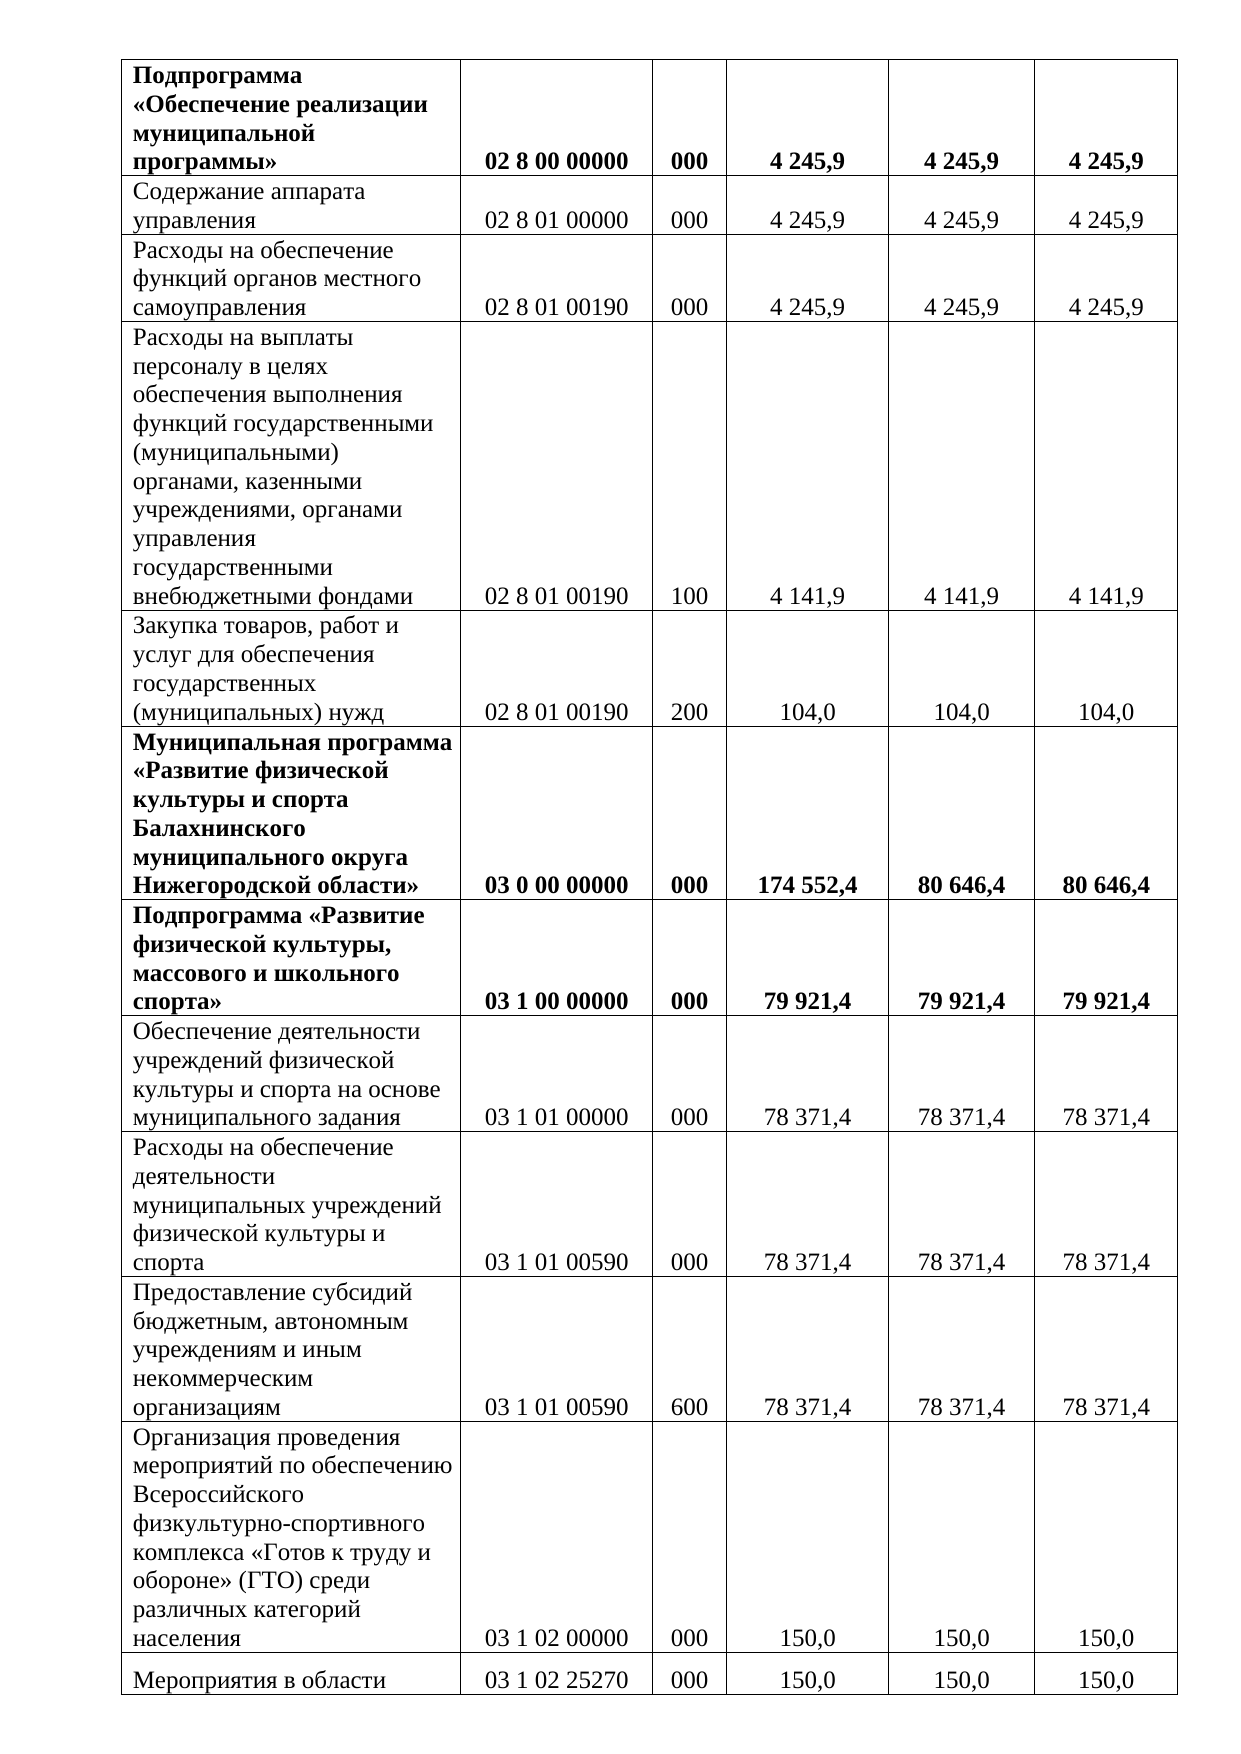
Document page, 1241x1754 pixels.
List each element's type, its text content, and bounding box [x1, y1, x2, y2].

table_cell 78 371,4 [727, 1277, 888, 1421]
table_cell 000 [653, 60, 726, 175]
table_cell 03 1 00 00000 [461, 900, 652, 1015]
table_cell 78 371,4 [889, 1277, 1034, 1421]
table_cell 79 921,4 [889, 900, 1034, 1015]
table_cell 150,0 [889, 1653, 1034, 1694]
table_cell 4 245,9 [889, 60, 1034, 175]
table_cell 03 1 01 00590 [461, 1132, 652, 1276]
table_cell 200 [653, 611, 726, 726]
table_cell 4 141,9 [889, 322, 1034, 609]
table_cell 174 552,4 [727, 727, 888, 899]
table_cell Расходы на выплаты персоналу в целях обеспечения выполнения функций государственными (муниципальными) органами, казенными учреждениями, органами управления государственными внебюджетными фондами [122, 322, 460, 609]
table_cell 104,0 [889, 611, 1034, 726]
table_cell 4 141,9 [727, 322, 888, 609]
table_cell 03 0 00 00000 [461, 727, 652, 899]
table_cell 02 8 00 00000 [461, 60, 652, 175]
table_cell 000 [653, 1132, 726, 1276]
table_cell 03 1 01 00000 [461, 1016, 652, 1131]
table_cell 02 8 01 00190 [461, 611, 652, 726]
table_cell Обеспечение деятельности учреждений физической культуры и спорта на основе муниципального задания [122, 1016, 460, 1131]
table_cell 02 8 01 00000 [461, 176, 652, 234]
table_cell 104,0 [1035, 611, 1177, 726]
table_cell 4 245,9 [727, 235, 888, 321]
table_cell 80 646,4 [889, 727, 1034, 899]
table_cell Организация проведения мероприятий по обеспечению Всероссийского физкультурно-спортивного комплекса «Готов к труду и обороне» (ГТО) среди различных категорий населения [122, 1422, 460, 1652]
table_cell Подпрограмма «Обеспечение реализации муниципальной программы» [122, 60, 460, 175]
table_cell 03 1 01 00590 [461, 1277, 652, 1421]
table_cell 000 [653, 1422, 726, 1652]
table_cell 03 1 02 00000 [461, 1422, 652, 1652]
table_cell Подпрограмма «Развитие физической культуры, массового и школьного спорта» [122, 900, 460, 1015]
table_cell 02 8 01 00190 [461, 322, 652, 609]
table_cell 100 [653, 322, 726, 609]
table_cell 000 [653, 235, 726, 321]
table_cell 02 8 01 00190 [461, 235, 652, 321]
table_cell 78 371,4 [1035, 1016, 1177, 1131]
table_cell Расходы на обеспечение деятельности муниципальных учреждений физической культуры и спорта [122, 1132, 460, 1276]
table_cell Расходы на обеспечение функций органов местного самоуправления [122, 235, 460, 321]
table_cell 150,0 [1035, 1653, 1177, 1694]
table_cell 78 371,4 [1035, 1132, 1177, 1276]
table_cell 4 245,9 [1035, 176, 1177, 234]
table_cell 000 [653, 727, 726, 899]
table_cell 150,0 [727, 1422, 888, 1652]
table_cell 79 921,4 [1035, 900, 1177, 1015]
table_cell 78 371,4 [889, 1132, 1034, 1276]
table_cell 150,0 [889, 1422, 1034, 1652]
table_cell 000 [653, 176, 726, 234]
table_cell 104,0 [727, 611, 888, 726]
table_cell 000 [653, 900, 726, 1015]
table_cell 000 [653, 1653, 726, 1694]
table_cell Закупка товаров, работ и услуг для обеспечения государственных (муниципальных) нужд [122, 611, 460, 726]
table_cell 4 141,9 [1035, 322, 1177, 609]
table_cell 03 1 02 25270 [461, 1653, 652, 1694]
table_cell Муниципальная программа «Развитие физической культуры и спорта Балахнинского муниципального округа Нижегородской области» [122, 727, 460, 899]
table_cell Предоставление субсидий бюджетным, автономным учреждениям и иным некоммерческим организациям [122, 1277, 460, 1421]
table_cell 4 245,9 [889, 235, 1034, 321]
table_cell 600 [653, 1277, 726, 1421]
table_cell 80 646,4 [1035, 727, 1177, 899]
table_cell 4 245,9 [727, 60, 888, 175]
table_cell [122, 1653, 460, 1694]
table_cell 4 245,9 [1035, 235, 1177, 321]
table_cell 78 371,4 [889, 1016, 1034, 1131]
table_cell 78 371,4 [727, 1132, 888, 1276]
table_cell 79 921,4 [727, 900, 888, 1015]
table_cell 150,0 [1035, 1422, 1177, 1652]
table_cell 78 371,4 [727, 1016, 888, 1131]
table_cell 4 245,9 [889, 176, 1034, 234]
table_cell 000 [653, 1016, 726, 1131]
table_cell Содержание аппарата управления [122, 176, 460, 234]
table_cell 4 245,9 [727, 176, 888, 234]
table_cell 4 245,9 [1035, 60, 1177, 175]
table_cell 78 371,4 [1035, 1277, 1177, 1421]
table_cell 150,0 [727, 1653, 888, 1694]
